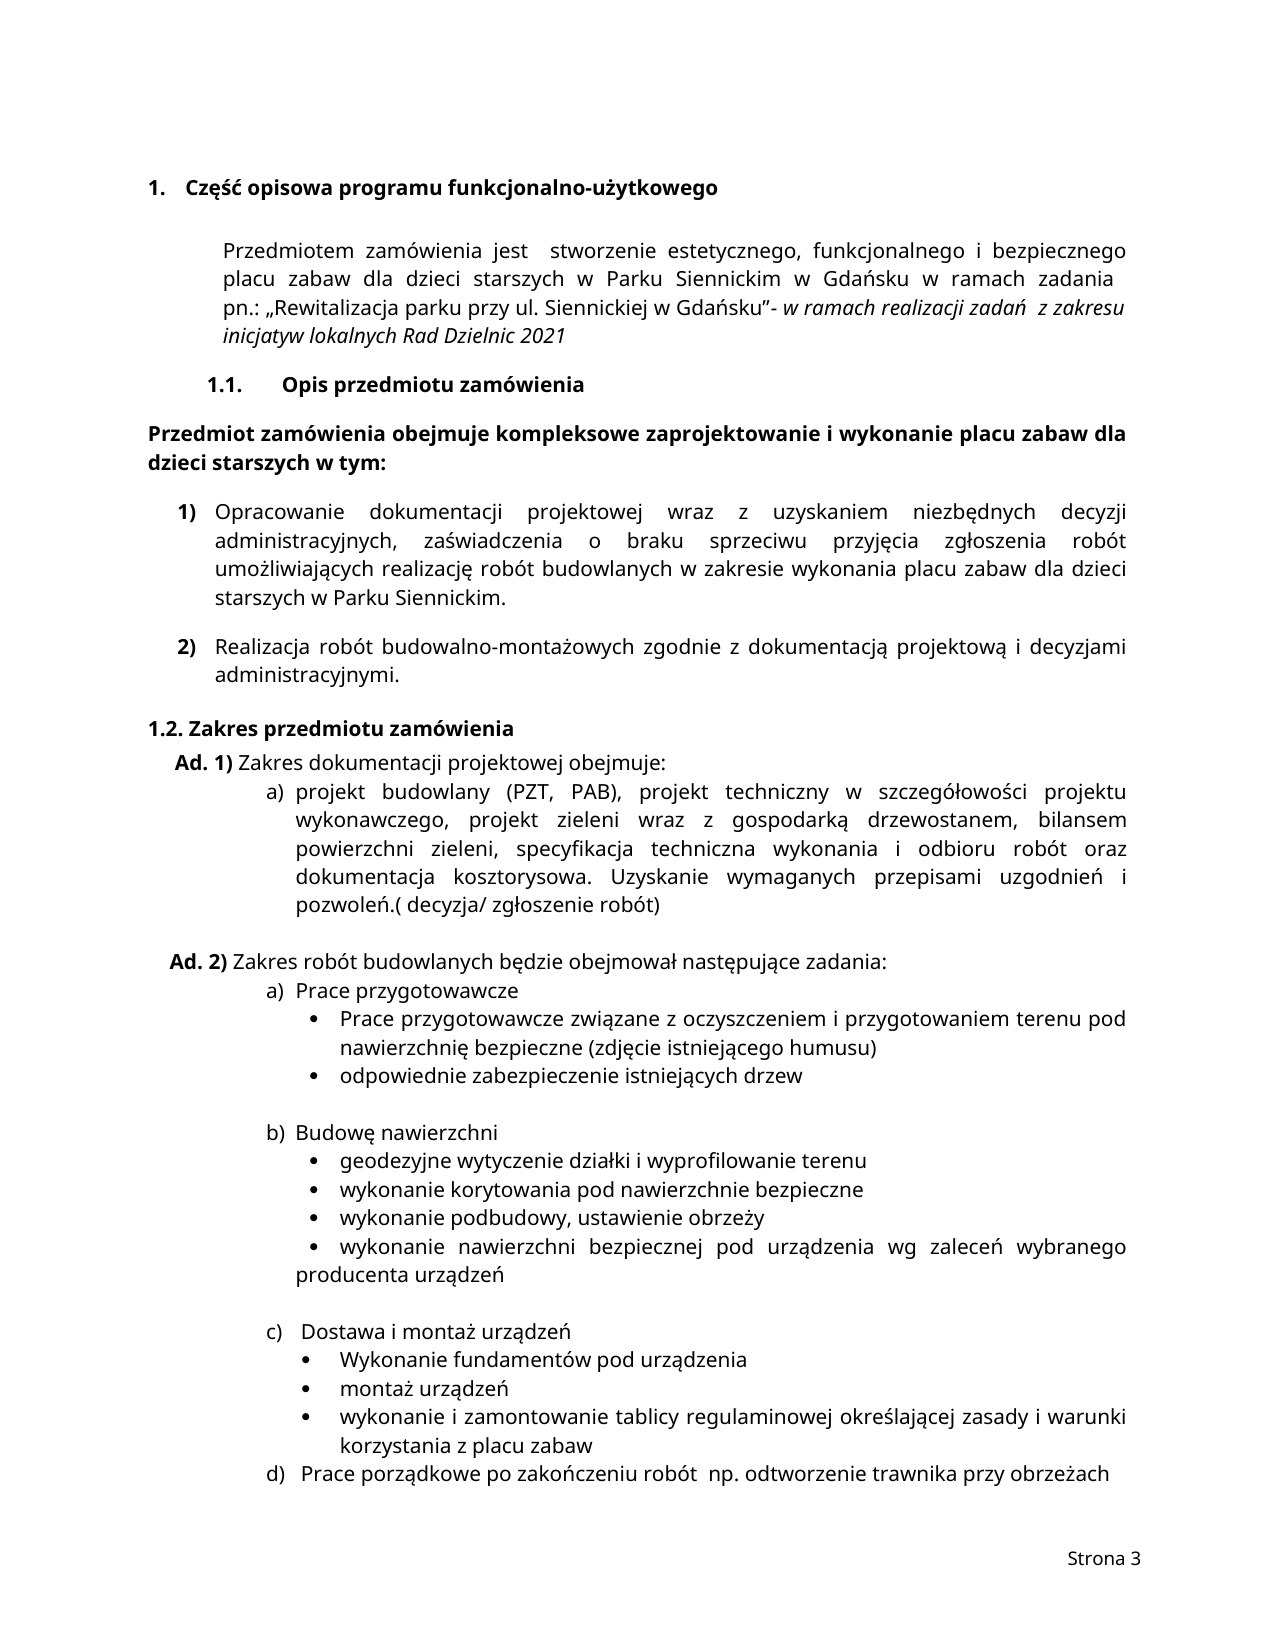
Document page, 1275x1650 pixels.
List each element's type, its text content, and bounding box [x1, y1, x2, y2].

list odpowiednie zabezpieczenie istniejących drzew [310, 1061, 1127, 1090]
text Opis przedmiotu zamówienia [207, 370, 1127, 399]
list Opracowanie dokumentacji projektowej wraz z uzyskaniem niezbędnych decyzji administracyjnych, zaświadczenia o braku sprzeciwu przyjęcia zgłoszenia robót umożliwiających realizację robót budowlanych w zakresie wykonania placu zabaw dla dzieci starszych w Parku Siennickim. [177, 497, 1127, 611]
list Przedmiot zamówienia obejmuje kompleksowe zaprojektowanie i wykonanie placu zabaw dla dzieci starszych w tym: [148, 419, 1127, 476]
list wykonanie i zamontowanie tablicy regulaminowej określającej zasady i warunki korzystania z placu zabaw [302, 1402, 1127, 1459]
list projekt budowlany (PZT, PAB), projekt techniczny w szczegółowości projektu wykonawczego, projekt zieleni wraz z gospodarką drzewostanem, bilansem powierzchni zieleni, specyfikacja techniczna wykonania i odbioru robót oraz dokumentacja kosztorysowa. Uzyskanie wymaganych przepisami uzgodnień i pozwoleń.( decyzja/ zgłoszenie robót) [266, 777, 1127, 919]
list Prace przygotowawcze związane z oczyszczeniem i przygotowaniem terenu pod nawierzchnię bezpieczne (zdjęcie istniejącego humusu) [310, 1004, 1127, 1061]
list wykonanie nawierzchni bezpiecznej pod urządzenia wg zaleceń wybranego producenta urządzeń [295, 1232, 1127, 1289]
list wykonanie podbudowy, ustawienie obrzeży [295, 1203, 1127, 1232]
list Budowę nawierzchni [266, 1118, 1127, 1147]
list montaż urządzeń [302, 1374, 1127, 1402]
list Przedmiotem zamówienia jest stworzenie estetycznego, funkcjonalnego i bezpiecznego placu zabaw dla dzieci starszych w Parku Siennickim w Gdańsku w ramach zadania pn.: „Rewitalizacja parku przy ul. Siennickiej w Gdańsku”- w ramach realizacji zadań z zakresu inicjatyw lokalnych Rad Dzielnic 2021 [223, 236, 1127, 349]
text Ad. 1) Zakres dokumentacji projektowej obejmuje: [148, 748, 1127, 777]
subtitle 1.2. Zakres przedmiotu zamówienia [148, 714, 1127, 742]
list Wykonanie fundamentów pod urządzenia [302, 1346, 1127, 1374]
list Prace przygotowawcze [266, 976, 1127, 1004]
list Prace porządkowe po zakończeniu robót np. odtworzenie trawnika przy obrzeżach [266, 1459, 1127, 1488]
list Dostawa i montaż urządzeń [266, 1317, 1127, 1346]
subtitle Część opisowa programu funkcjonalno-użytkowego [148, 173, 1127, 201]
list Realizacja robót budowalno-montażowych zgodnie z dokumentacją projektową i decyzjami administracyjnymi. [177, 632, 1127, 689]
text Ad. 2) Zakres robót budowlanych będzie obejmował następujące zadania: [148, 947, 1127, 976]
list wykonanie korytowania pod nawierzchnie bezpieczne [295, 1175, 1127, 1203]
list geodezyjne wytyczenie działki i wyprofilowanie terenu [295, 1147, 1127, 1175]
